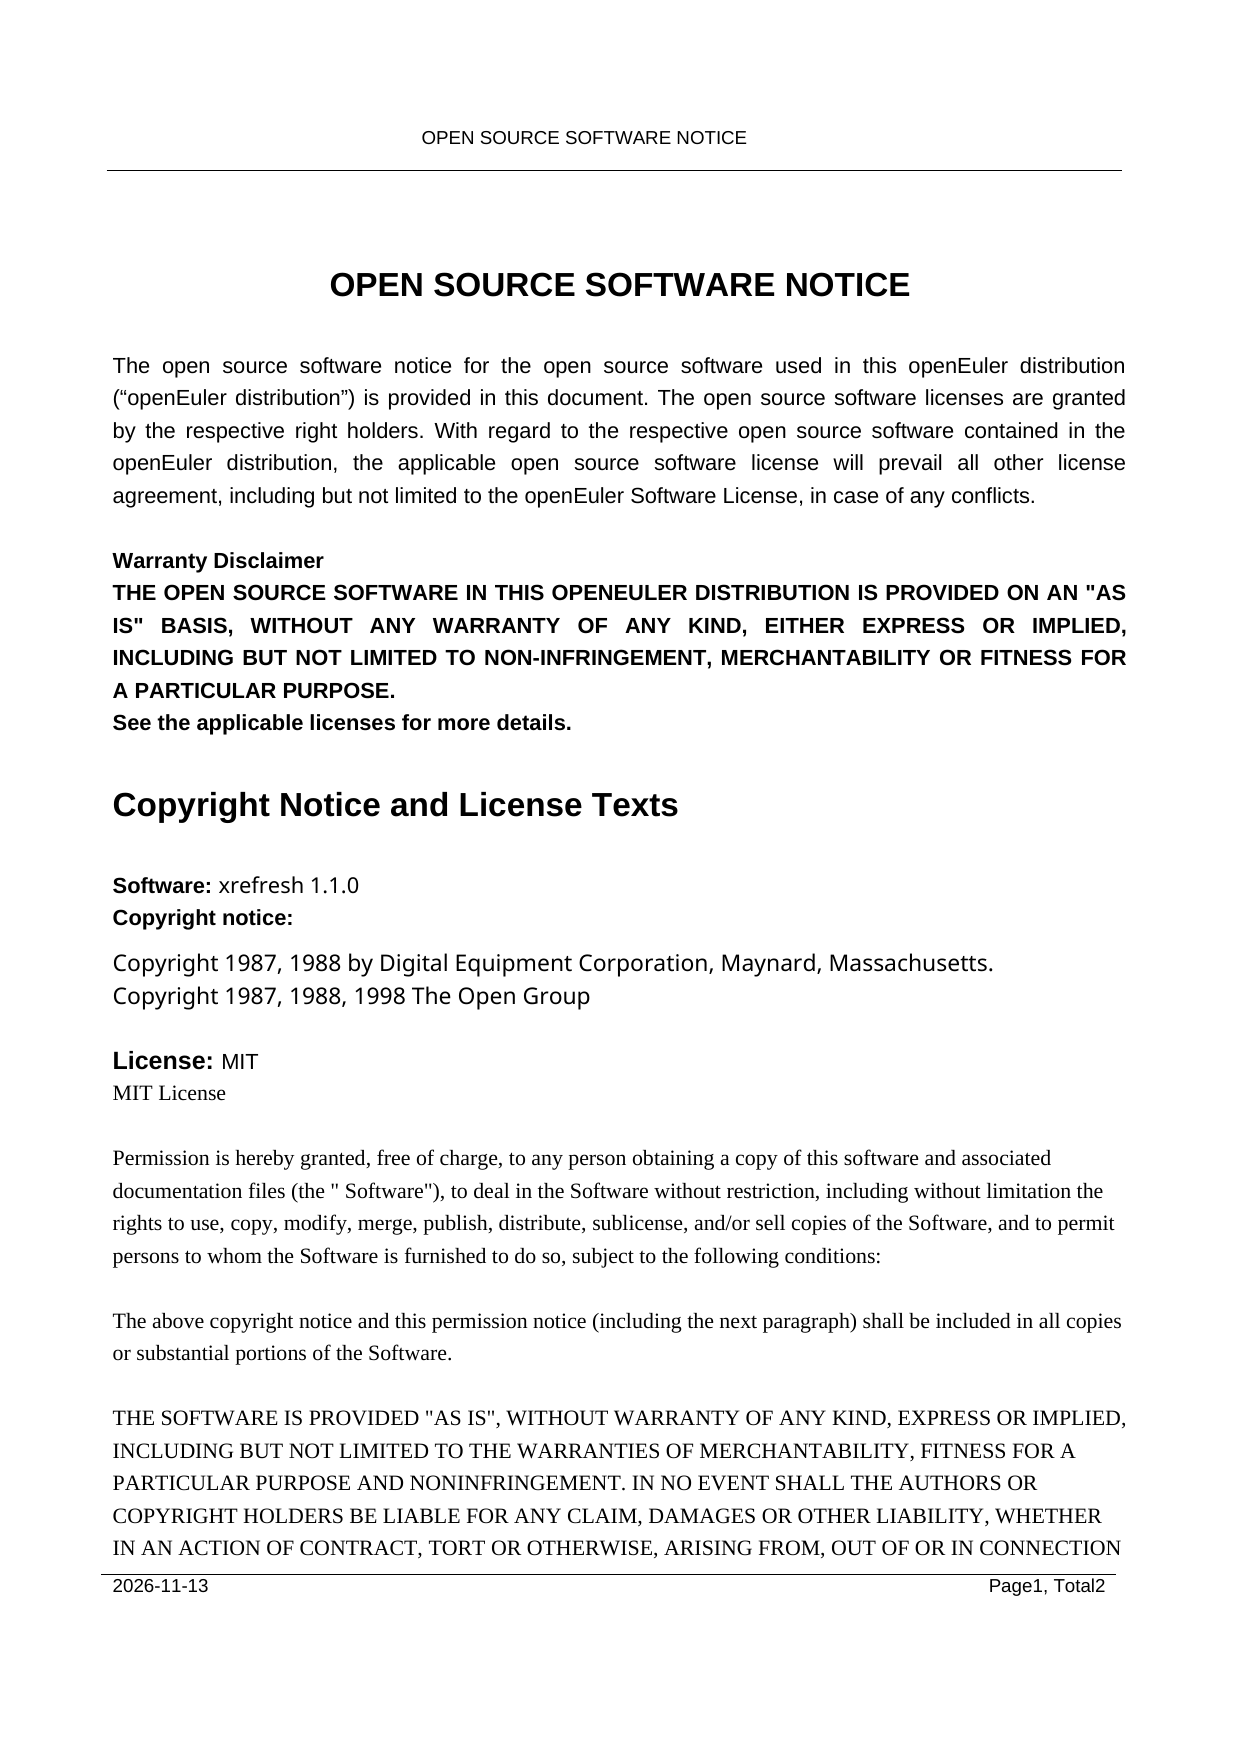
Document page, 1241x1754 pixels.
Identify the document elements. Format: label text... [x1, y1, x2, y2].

text The open source software notice for the open source software used in this openEuler distribution (“openEuler distribution”) is provided in this document. The open source software licenses are granted by the respective right holders. With regard to the respective open source software contained in the openEuler distribution, the applicable open source software license will prevail all other license agreement, including but not limited to the openEuler Software License, in case of any conflicts. [112, 349, 1128, 511]
text License: MIT [112, 1044, 1128, 1077]
text Warranty Disclaimer [112, 544, 1128, 576]
text OPEN SOURCE SOFTWARE NOTICE [112, 251, 1128, 316]
text Copyright Notice and License Texts [112, 771, 1128, 836]
text Copyright 1987, 1988 by Digital Equipment Corporation, Maynard, Massachusetts. Copyright 1987, 1988, 1998 The Open Group [112, 947, 1128, 1044]
text Copyright notice: [112, 901, 1128, 934]
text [112, 1077, 1128, 1564]
text THE OPEN SOURCE SOFTWARE IN THIS OPENEULER DISTRIBUTION IS PROVIDED ON AN "AS IS" BASIS, WITHOUT ANY WARRANTY OF ANY KIND, EITHER EXPRESS OR IMPLIED, INCLUDING BUT NOT LIMITED TO NON-INFRINGEMENT, MERCHANTABILITY OR FITNESS FOR A PARTICULAR PURPOSE. See the applicable licenses for more details. [112, 576, 1128, 739]
title Software: xrefresh 1.1.0 [112, 869, 1128, 901]
